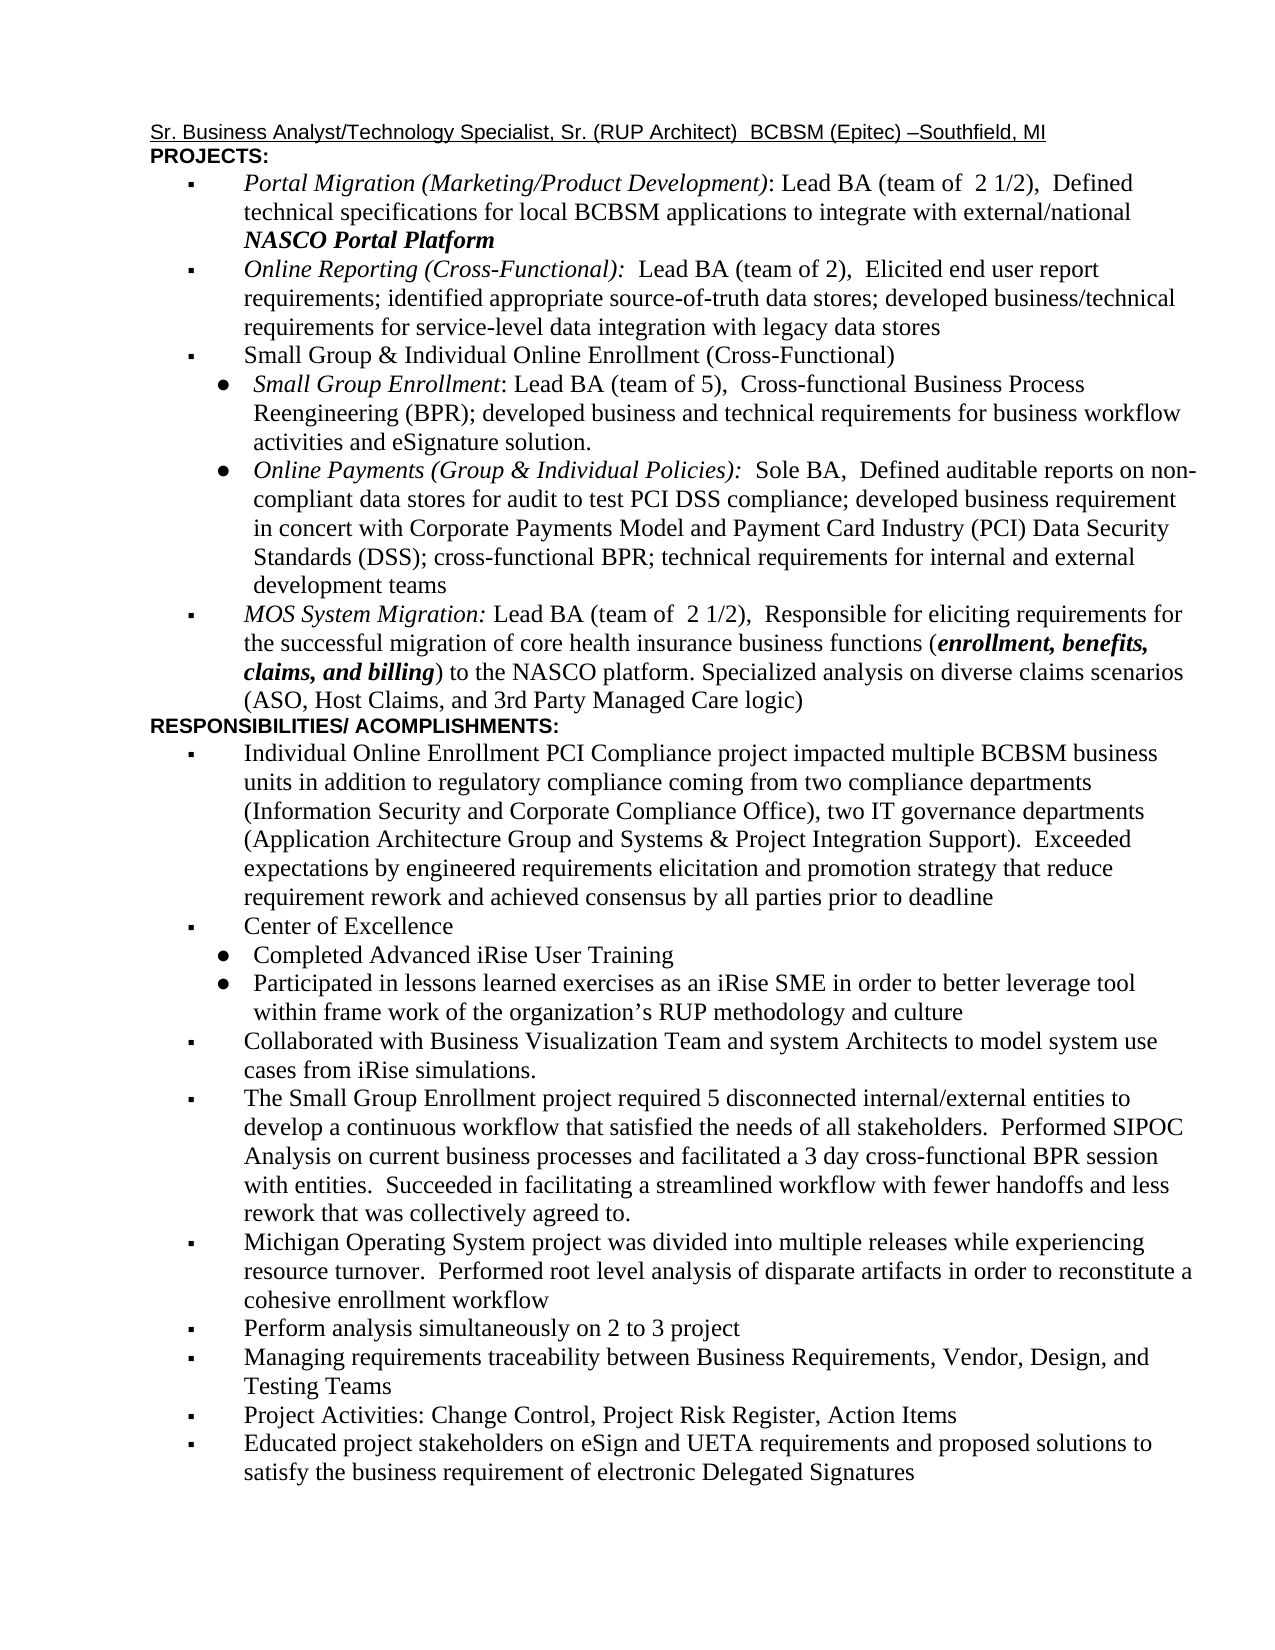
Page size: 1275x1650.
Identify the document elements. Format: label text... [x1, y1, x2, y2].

list Center of Excellence [187, 911, 1200, 939]
list Perform analysis simultaneously on 2 to 3 project [187, 1313, 1200, 1342]
list Collaborated with Business Visualization Team and system Architects to model system use cases from iRise simulations. [187, 1026, 1200, 1083]
subtitle Sr. Business Analyst/Technology Specialist, Sr. (RUP Architect) BCBSM (Epitec) –Southfield, MI [150, 120, 1200, 144]
list MOS System Migration: Lead BA (team of 2 1/2), Responsible for eliciting requirements for the successful migration of core health insurance business functions (enrollment, benefits, claims, and billing) to the NASCO platform. Specialized analysis on diverse claims scenarios (ASO, Host Claims, and 3rd Party Managed Care logic) [187, 599, 1200, 714]
text RESPONSIBILITIES/ ACOMPLISHMENTS: [150, 714, 1200, 738]
list Online Payments (Group & Individual Policies): Sole BA, Defined auditable reports on non-compliant data stores for audit to test PCI DSS compliance; developed business requirement in concert with Corporate Payments Model and Payment Card Industry (PCI) Data Security Standards (DSS); cross-functional BPR; technical requirements for internal and external development teams [216, 456, 1200, 599]
list Educated project stakeholders on eSign and UETA requirements and proposed solutions to satisfy the business requirement of electronic Delegated Signatures [187, 1428, 1200, 1486]
list Completed Advanced iRise User Training [216, 939, 1200, 968]
list Participated in lessons learned exercises as an iRise SME in order to better leverage tool within frame work of the organization’s RUP methodology and culture [216, 968, 1200, 1026]
list Small Group Enrollment: Lead BA (team of 5), Cross-functional Business Process Reengineering (BPR); developed business and technical requirements for business workflow activities and eSignature solution. [216, 369, 1200, 456]
list Individual Online Enrollment PCI Compliance project impacted multiple BCBSM business units in addition to regulatory compliance coming from two compliance departments (Information Security and Corporate Compliance Office), two IT governance departments (Application Architecture Group and Systems & Project Integration Support). Exceeded expectations by engineered requirements elicitation and promotion strategy that reduce requirement rework and achieved consensus by all parties prior to deadline [187, 738, 1200, 911]
list Small Group & Individual Online Enrollment (Cross-Functional) [187, 340, 1200, 369]
list Managing requirements traceability between Business Requirements, Vendor, Design, and Testing Teams [187, 1342, 1200, 1400]
text PROJECTS: [150, 144, 1200, 168]
list Project Activities: Change Control, Project Risk Register, Action Items [187, 1400, 1200, 1428]
list The Small Group Enrollment project required 5 disconnected internal/external entities to develop a continuous workflow that satisfied the needs of all stakeholders. Performed SIPOC Analysis on current business processes and facilitated a 3 day cross-functional BPR session with entities. Succeeded in facilitating a streamlined workflow with fewer handoffs and less rework that was collectively agreed to. [187, 1083, 1200, 1227]
list Online Reporting (Cross-Functional): Lead BA (team of 2), Elicited end user report requirements; identified appropriate source-of-truth data stores; developed business/technical requirements for service-level data integration with legacy data stores [187, 254, 1200, 340]
list Michigan Operating System project was divided into multiple releases while experiencing resource turnover. Performed root level analysis of disparate artifacts in order to reconstitute a cohesive enrollment workflow [187, 1227, 1200, 1313]
list Portal Migration (Marketing/Product Development): Lead BA (team of 2 1/2), Defined technical specifications for local BCBSM applications to integrate with external/national NASCO Portal Platform [187, 168, 1200, 254]
